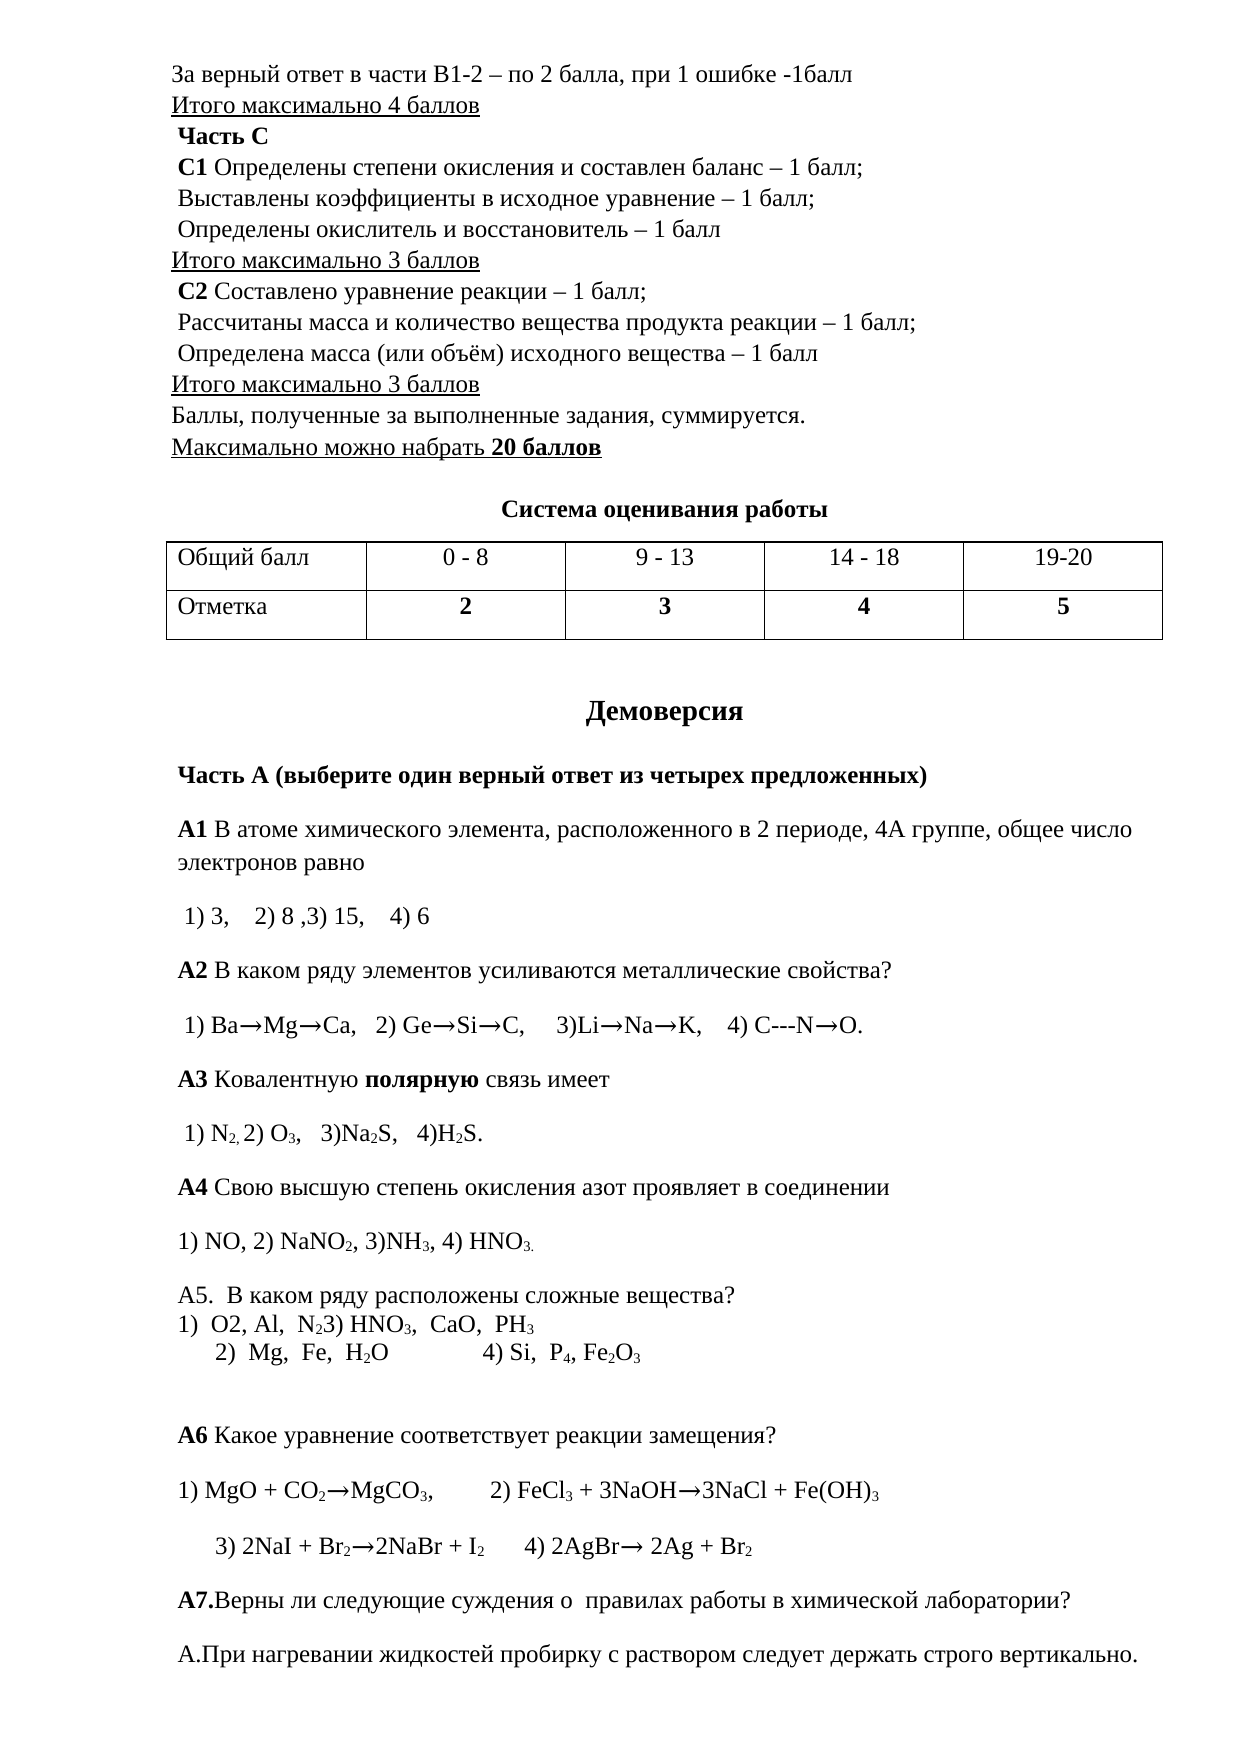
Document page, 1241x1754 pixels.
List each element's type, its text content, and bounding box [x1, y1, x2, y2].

text А3 Ковалентную полярную связь имеет [177, 1064, 1152, 1093]
text 1) 3, 2) 8 ,3) 15, 4) 6 [177, 901, 1152, 930]
table_cell 4 [765, 591, 963, 638]
text Система оценивания работы [177, 494, 1152, 522]
text А5. В каком ряду расположены сложные вещества? [177, 1280, 1152, 1309]
text Часть С [177, 121, 1152, 150]
text А7.Верны ли следующие суждения о правилах работы в химической лаборатории? [177, 1585, 1152, 1614]
text 1) MgO + CO2→MgCO3, 2) FeCl3 + 3NaOH→3NaCl + Fe(OH)3 [177, 1474, 1152, 1504]
table_cell Отметка [167, 591, 366, 638]
text Определены окислитель и восстановитель – 1 балл [177, 214, 1152, 243]
text А.При нагревании жидкостей пробирку с раствором следует держать строго вертикально. [177, 1639, 1152, 1667]
text Выставлены коэффициенты в исходное уравнение – 1 балл; [177, 183, 1152, 212]
text Рассчитаны масса и количество вещества продукта реакции – 1 балл; [177, 307, 1152, 336]
table_cell 2 [367, 591, 565, 638]
table_header 19-20 [964, 543, 1162, 590]
text Баллы, полученные за выполненные задания, суммируется. [171, 401, 1158, 429]
text 1) NO, 2) NaNO2, 3)NH3, 4) HNO3. [177, 1226, 1152, 1255]
text 2) Mg, Fe, H2O 4) Si, P4, Fe2O3 [177, 1337, 1152, 1366]
text A4 Свою высшую степень окисления азот проявляет в соединении [177, 1172, 1152, 1201]
text Часть А (выберите один верный ответ из четырех предложенных) [177, 761, 1152, 789]
text 1) Ba→Mg→Ca, 2) Ge→Si→C, 3)Li→Na→K, 4) С---N→О. [177, 1009, 1152, 1039]
table_header 9 - 13 [566, 543, 764, 590]
table_cell 3 [566, 591, 764, 638]
text А1 В атоме химического элемента, расположенного в 2 периоде, 4А группе, общее число электронов равно [177, 814, 1152, 876]
text С2 Составлено уравнение реакции – 1 балл; [177, 276, 1152, 305]
table_cell 5 [964, 591, 1162, 638]
text Демоверсия [177, 693, 1152, 727]
text Итого максимально 3 баллов [171, 369, 1158, 398]
text За верный ответ в части В1-2 – по 2 балла, при 1 ошибке -1балл [171, 59, 1158, 88]
text Итого максимально 3 баллов [171, 245, 1158, 274]
text 1) O2, Al, N23) HNO3, CaO, PH3 [177, 1309, 1152, 1337]
table_header 0 - 8 [367, 543, 565, 590]
table_header Общий балл [167, 543, 366, 590]
text С1 Определены степени окисления и составлен баланс – 1 балл; [177, 152, 1152, 181]
text А2 В каком ряду элементов усиливаются металлические свойства? [177, 955, 1152, 984]
text 3) 2NaI + Br2→2NaBr + I2 4) 2AgBr→ 2Ag + Br2 [177, 1529, 1152, 1559]
text Итого максимально 4 баллов [171, 90, 1158, 119]
text Максимально можно набрать 20 баллов [171, 432, 1158, 460]
text Определена масса (или объём) исходного вещества – 1 балл [177, 338, 1152, 367]
table_header 14 - 18 [765, 543, 963, 590]
text А6 Какое уравнение соответствует реакции замещения? [177, 1420, 1152, 1449]
text 1) N2, 2) O3, 3)Na2S, 4)H2S. [177, 1118, 1152, 1147]
